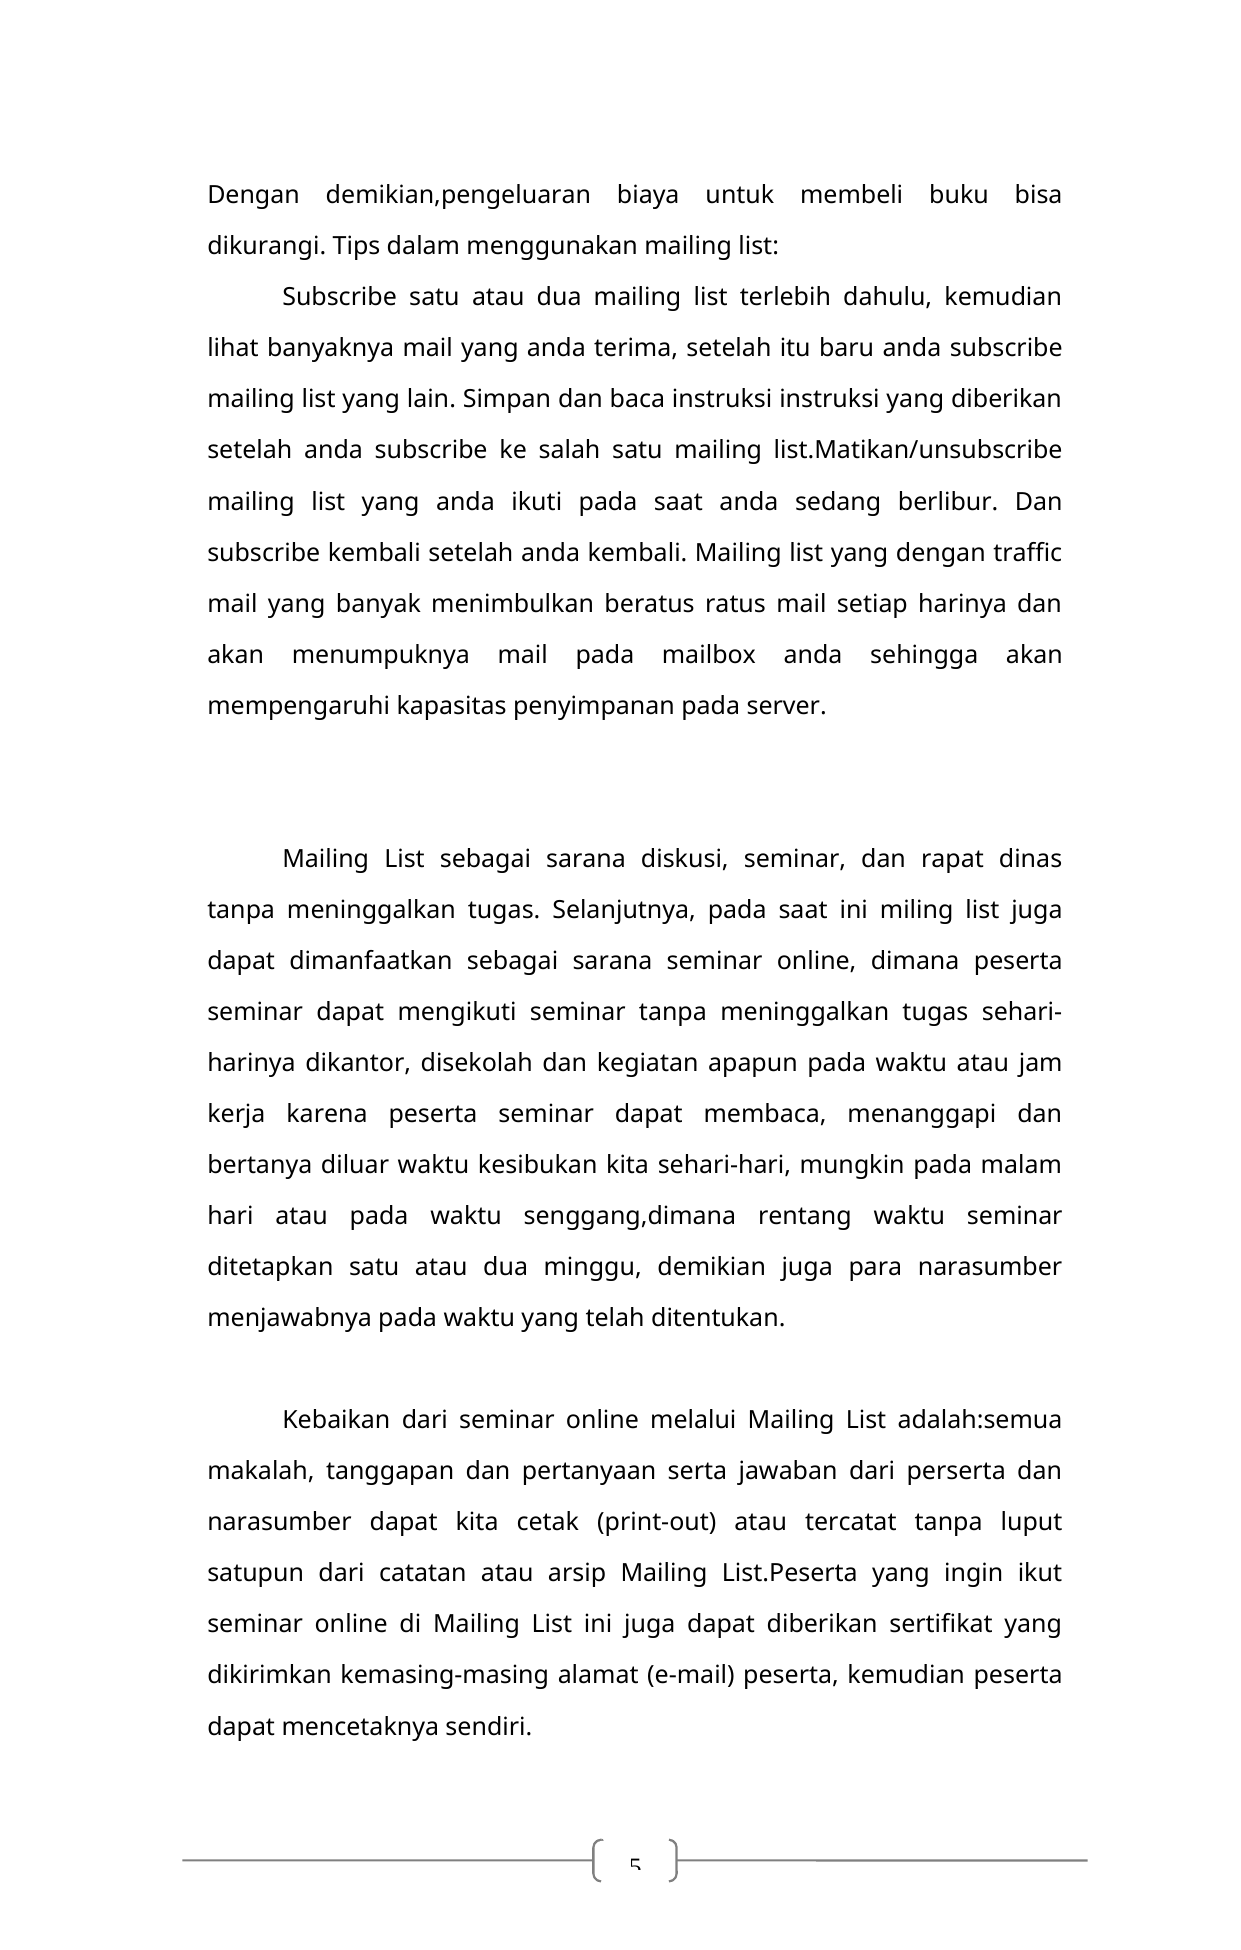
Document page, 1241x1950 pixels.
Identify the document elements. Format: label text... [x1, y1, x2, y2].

text Kebaikan dari seminar online melalui Mailing List adalah:semua makalah, tanggapan dan pertanyaan serta jawaban dari perserta dan narasumber dapat kita cetak (print-out) atau tercatat tanpa luput satupun dari catatan atau arsip Mailing List.Peserta yang ingin ikut seminar online di Mailing List ini juga dapat diberikan sertifikat yang dikirimkan kemasing-masing alamat (e-mail) peserta, kemudian peserta dapat mencetaknya sendiri. [207, 1402, 1063, 1742]
text Subscribe satu atau dua mailing list terlebih dahulu, kemudian lihat banyaknya mail yang anda terima, setelah itu baru anda subscribe mailing list yang lain. Simpan dan baca instruksi instruksi yang diberikan setelah anda subscribe ke salah satu mailing list.Matikan/unsubscribe mailing list yang anda ikuti pada saat anda sedang berlibur. Dan subscribe kembali setelah anda kembali. Mailing list yang dengan traffic mail yang banyak menimbulkan beratus ratus mail setiap harinya dan akan menumpuknya mail pada mailbox anda sehingga akan mempengaruhi kapasitas penyimpanan pada server. [207, 279, 1063, 721]
text Mailing List sebagai sarana diskusi, seminar, dan rapat dinas tanpa meninggalkan tugas. Selanjutnya, pada saat ini miling list juga dapat dimanfaatkan sebagai sarana seminar online, dimana peserta seminar dapat mengikuti seminar tanpa meninggalkan tugas sehari-harinya dikantor, disekolah dan kegiatan apapun pada waktu atau jam kerja karena peserta seminar dapat membaca, menanggapi dan bertanya diluar waktu kesibukan kita sehari-hari, mungkin pada malam hari atau pada waktu senggang,dimana rentang waktu seminar ditetapkan satu atau dua minggu, demikian juga para narasumber menjawabnya pada waktu yang telah ditentukan. [207, 841, 1063, 1334]
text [207, 177, 1063, 262]
